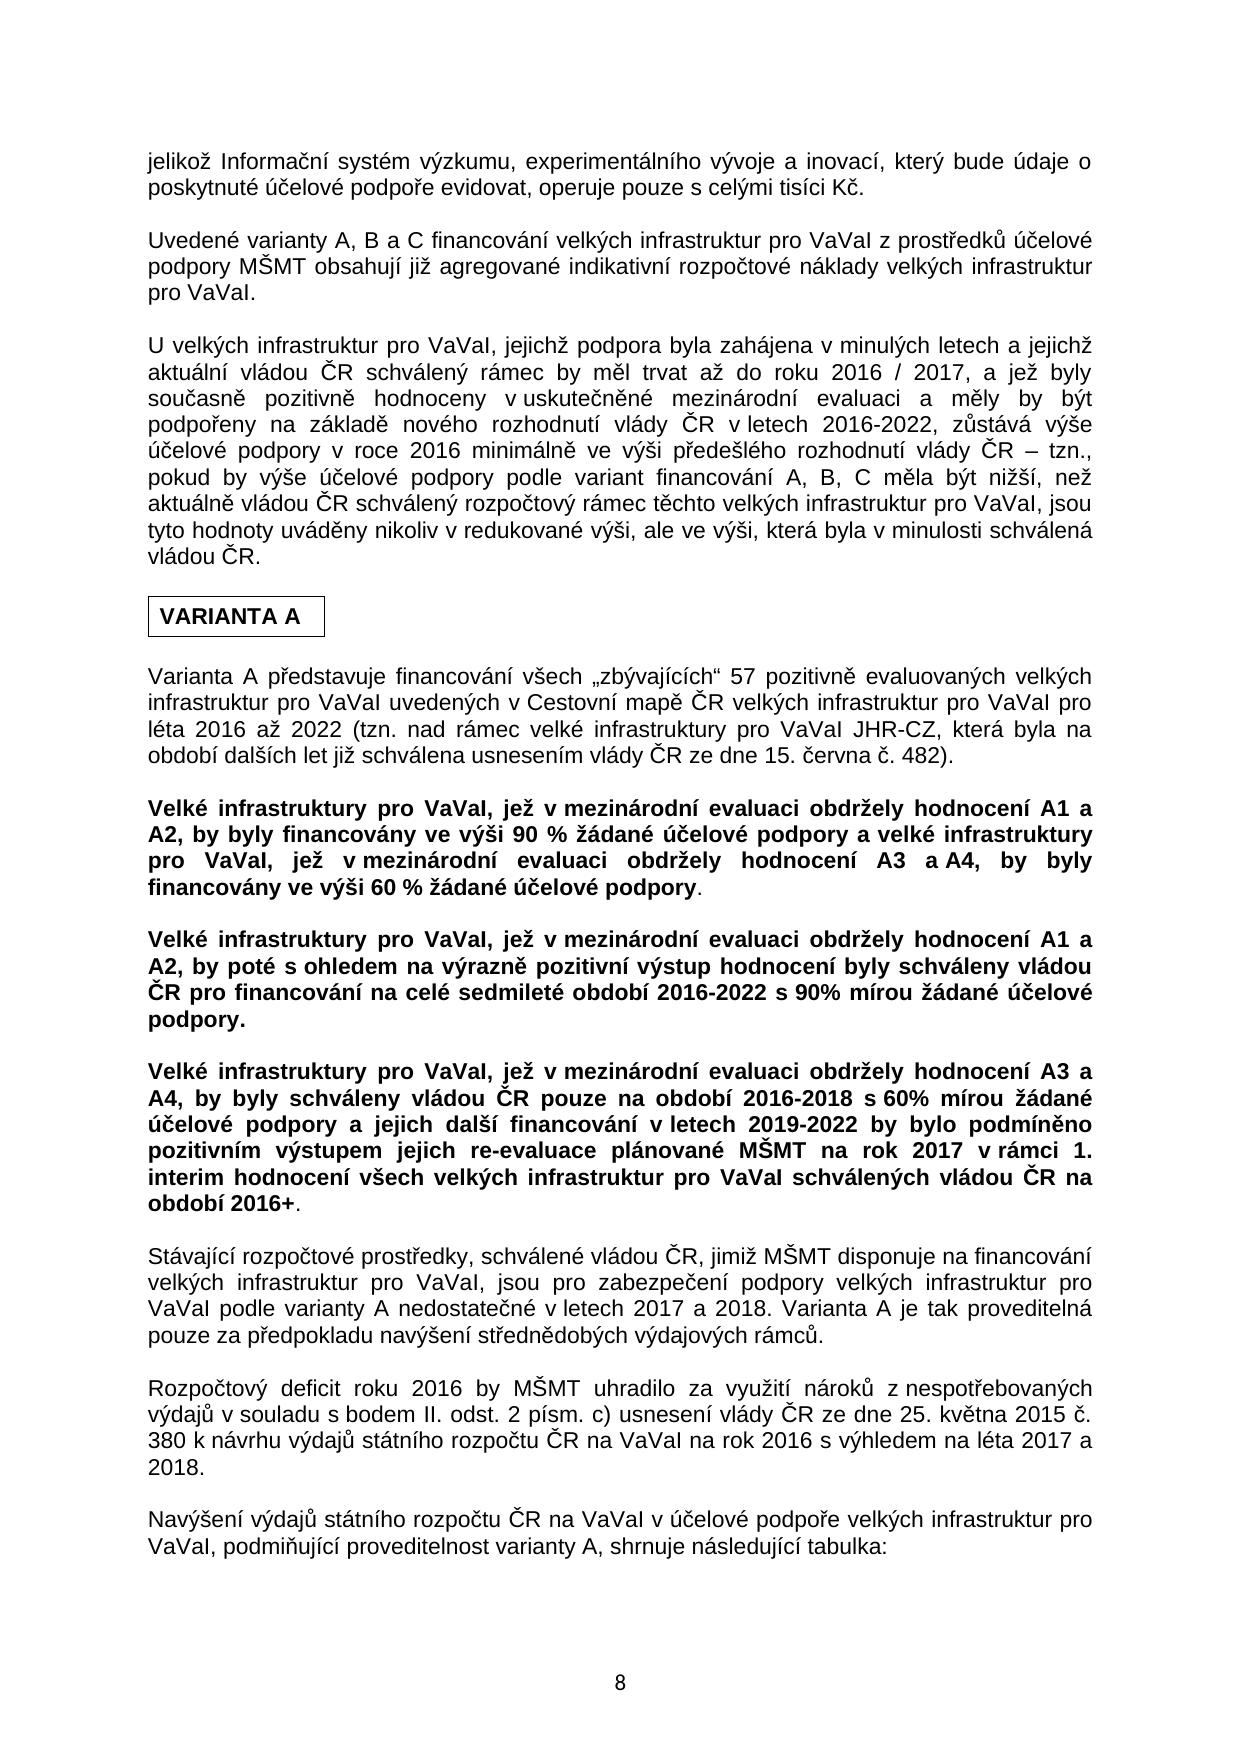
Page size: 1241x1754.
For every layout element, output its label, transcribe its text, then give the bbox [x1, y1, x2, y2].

text Navýšení výdajů státního rozpočtu ČR na VaVaI v účelové podpoře velkých infrastruktur pro VaVaI, podmiňující proveditelnost varianty A, shrnuje následující tabulka: [148, 1506, 1093, 1559]
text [148, 148, 1093, 200]
text Velké infrastruktury pro VaVaI, jež v mezinárodní evaluaci obdržely hodnocení A1 a A2, by byly financovány ve výši 90 % žádané účelové podpory a velké infrastruktury pro VaVaI, jež v mezinárodní evaluaci obdržely hodnocení A3 a A4, by byly financovány ve výši 60 % žádané účelové podpory. [148, 795, 1093, 900]
text Rozpočtový deficit roku 2016 by MŠMT uhradilo za využití nároků z nespotřebovaných výdajů v souladu s bodem II. odst. 2 písm. c) usnesení vlády ČR ze dne 25. května 2015 č. 380 k návrhu výdajů státního rozpočtu ČR na VaVaI na rok 2016 s výhledem na léta 2017 a 2018. [148, 1374, 1093, 1480]
text Velké infrastruktury pro VaVaI, jež v mezinárodní evaluaci obdržely hodnocení A3 a A4, by byly schváleny vládou ČR pouze na období 2016-2018 s 60% mírou žádané účelové podpory a jejich další financování v letech 2019-2022 by bylo podmíněno pozitivním výstupem jejich re-evaluace plánované MŠMT na rok 2017 v rámci 1. interim hodnocení všech velkých infrastruktur pro VaVaI schválených vládou ČR na období 2016+. [148, 1058, 1093, 1216]
table_header VARIANTA A [149, 597, 324, 636]
text Velké infrastruktury pro VaVaI, jež v mezinárodní evaluaci obdržely hodnocení A1 a A2, by poté s ohledem na výrazně pozitivní výstup hodnocení byly schváleny vládou ČR pro financování na celé sedmileté období 2016-2022 s 90% mírou žádané účelové podpory. [148, 926, 1093, 1032]
text Uvedené varianty A, B a C financování velkých infrastruktur pro VaVaI z prostředků účelové podpory MŠMT obsahují již agregované indikativní rozpočtové náklady velkých infrastruktur pro VaVaI. [148, 227, 1093, 306]
text U velkých infrastruktur pro VaVaI, jejichž podpora byla zahájena v minulých letech a jejichž aktuální vládou ČR schválený rámec by měl trvat až do roku 2016 / 2017, a jež byly současně pozitivně hodnoceny v uskutečněné mezinárodní evaluaci a měly by být podpořeny na základě nového rozhodnutí vlády ČR v letech 2016-2022, zůstává výše účelové podpory v roce 2016 minimálně ve výši předešlého rozhodnutí vlády ČR – tzn., pokud by výše účelové podpory podle variant financování A, B, C měla být nižší, než aktuálně vládou ČR schválený rozpočtový rámec těchto velkých infrastruktur pro VaVaI, jsou tyto hodnoty uváděny nikoliv v redukované výši, ale ve výši, která byla v minulosti schválená vládou ČR. [148, 332, 1093, 569]
text Stávající rozpočtové prostředky, schválené vládou ČR, jimiž MŠMT disponuje na financování velkých infrastruktur pro VaVaI, jsou pro zabezpečení podpory velkých infrastruktur pro VaVaI podle varianty A nedostatečné v letech 2017 a 2018. Varianta A je tak proveditelná pouze za předpokladu navýšení střednědobých výdajových rámců. [148, 1243, 1093, 1348]
text Varianta A představuje financování všech „zbývajících“ 57 pozitivně evaluovaných velkých infrastruktur pro VaVaI uvedených v Cestovní mapě ČR velkých infrastruktur pro VaVaI pro léta 2016 až 2022 (tzn. nad rámec velké infrastruktury pro VaVaI JHR-CZ, která byla na období dalších let již schválena usnesením vlády ČR ze dne 15. června č. 482). [148, 663, 1093, 768]
